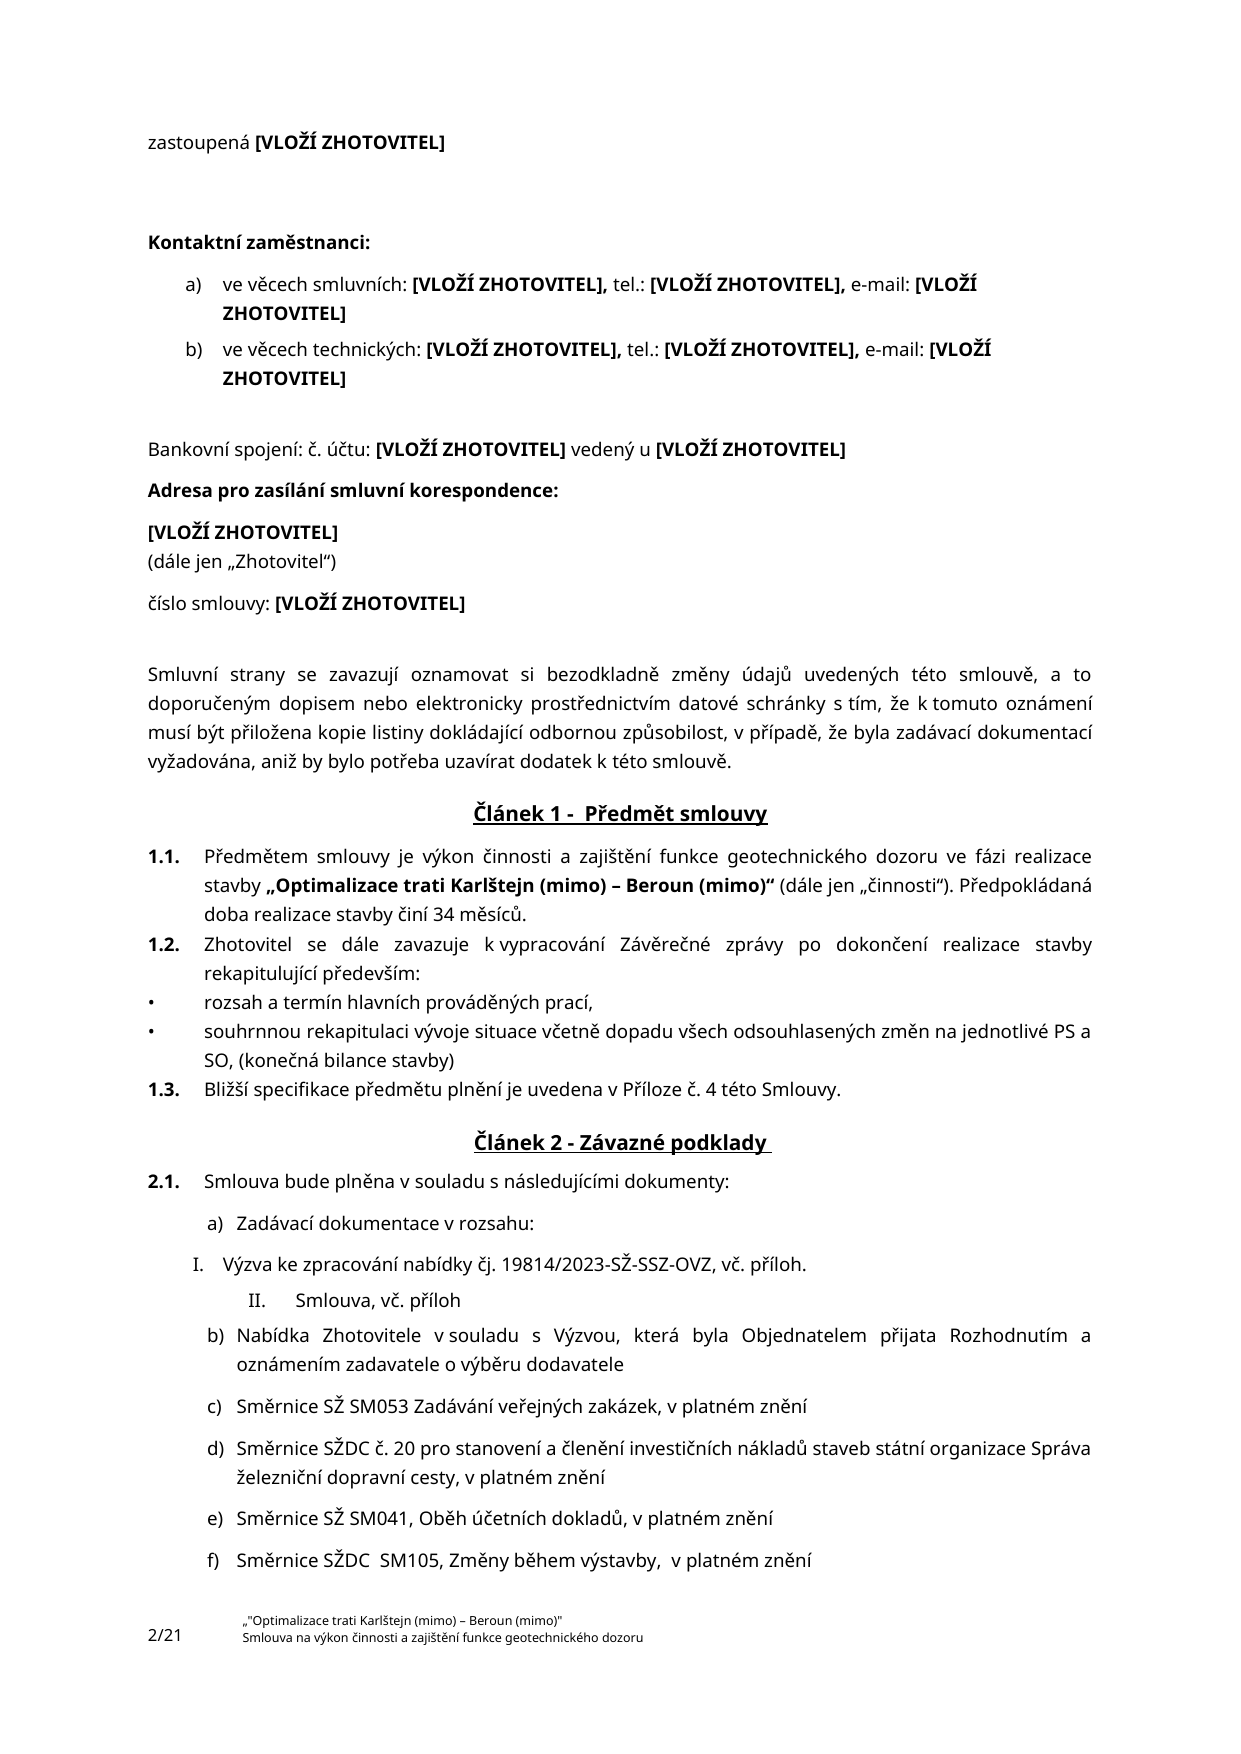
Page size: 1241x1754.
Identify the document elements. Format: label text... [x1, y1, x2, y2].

text zastoupená [VLOŽÍ ZHOTOVITEL] [148, 126, 1092, 156]
text 1.2. Zhotovitel se dále zavazuje k vypracování Závěrečné zprávy po dokončení realizace stavby rekapitulující především: [148, 928, 1092, 986]
list Směrnice SŽDC SM105, Změny během výstavby, v platném znění [207, 1544, 1092, 1573]
text Bankovní spojení: č. účtu: [VLOŽÍ ZHOTOVITEL] vedený u [VLOŽÍ ZHOTOVITEL] [148, 433, 1092, 462]
text Článek 1 - Předmět smlouvy [148, 799, 1092, 828]
list Směrnice SŽ SM041, Oběh účetních dokladů, v platném znění [207, 1502, 1092, 1532]
text Kontaktní zaměstnanci: [148, 226, 1092, 256]
text 2.1. Smlouva bude plněna v souladu s následujícími dokumenty: [148, 1169, 1092, 1194]
text číslo smlouvy: [VLOŽÍ ZHOTOVITEL] [148, 587, 1092, 616]
text [VLOŽÍ ZHOTOVITEL] [148, 516, 1092, 545]
text Článek 2 - Závazné podklady [148, 1128, 1092, 1156]
text Adresa pro zasílání smluvní korespondence: [148, 474, 1092, 503]
text • souhrnnou rekapitulaci vývoje situace včetně dopadu všech odsouhlasených změn na jednotlivé PS a SO, (konečná bilance stavby) [148, 1015, 1092, 1073]
list ve věcech smluvních: [VLOŽÍ ZHOTOVITEL], tel.: [VLOŽÍ ZHOTOVITEL], e-mail: [VLOŽÍ ZHOTOVITEL] [185, 268, 1092, 326]
list Nabídka Zhotovitele v souladu s Výzvou, která byla Objednatelem přijata Rozhodnutím a oznámením zadavatele o výběru dodavatele [207, 1319, 1092, 1377]
text • rozsah a termín hlavních prováděných prací, [148, 986, 1092, 1015]
list Směrnice SŽ SM053 Zadávání veřejných zakázek, v platném znění [207, 1390, 1092, 1419]
list ve věcech technických: [VLOŽÍ ZHOTOVITEL], tel.: [VLOŽÍ ZHOTOVITEL], e-mail: [VLOŽÍ ZHOTOVITEL] [185, 333, 1092, 391]
text Smluvní strany se zavazují oznamovat si bezodkladně změny údajů uvedených této smlouvě, a to doporučeným dopisem nebo elektronicky prostřednictvím datové schránky s tím, že k tomuto oznámení musí být přiložena kopie listiny dokládající odbornou způsobilost, v případě, že byla zadávací dokumentací vyžadována, aniž by bylo potřeba uzavírat dodatek k této smlouvě. [148, 658, 1092, 774]
text (dále jen „Zhotovitel“) [148, 545, 1092, 574]
text 1.1. Předmětem smlouvy je výkon činnosti a zajištění funkce geotechnického dozoru ve fázi realizace stavby „Optimalizace trati Karlštejn (mimo) – Beroun (mimo)“ (dále jen „činnosti“). Předpokládaná doba realizace stavby činí 34 měsíců. [148, 840, 1092, 928]
list Smlouva, vč. příloh [266, 1284, 1092, 1313]
list Výzva ke zpracování nabídky čj. 19814/2023-SŽ-SSZ-OVZ, vč. příloh. [204, 1248, 1092, 1277]
text 1.3. Bližší specifikace předmětu plnění je uvedena v Příloze č. 4 této Smlouvy. [148, 1073, 1092, 1103]
list Zadávací dokumentace v rozsahu: [207, 1207, 1092, 1236]
list Směrnice SŽDC č. 20 pro stanovení a členění investičních nákladů staveb státní organizace Správa železniční dopravní cesty, v platném znění [207, 1432, 1092, 1490]
